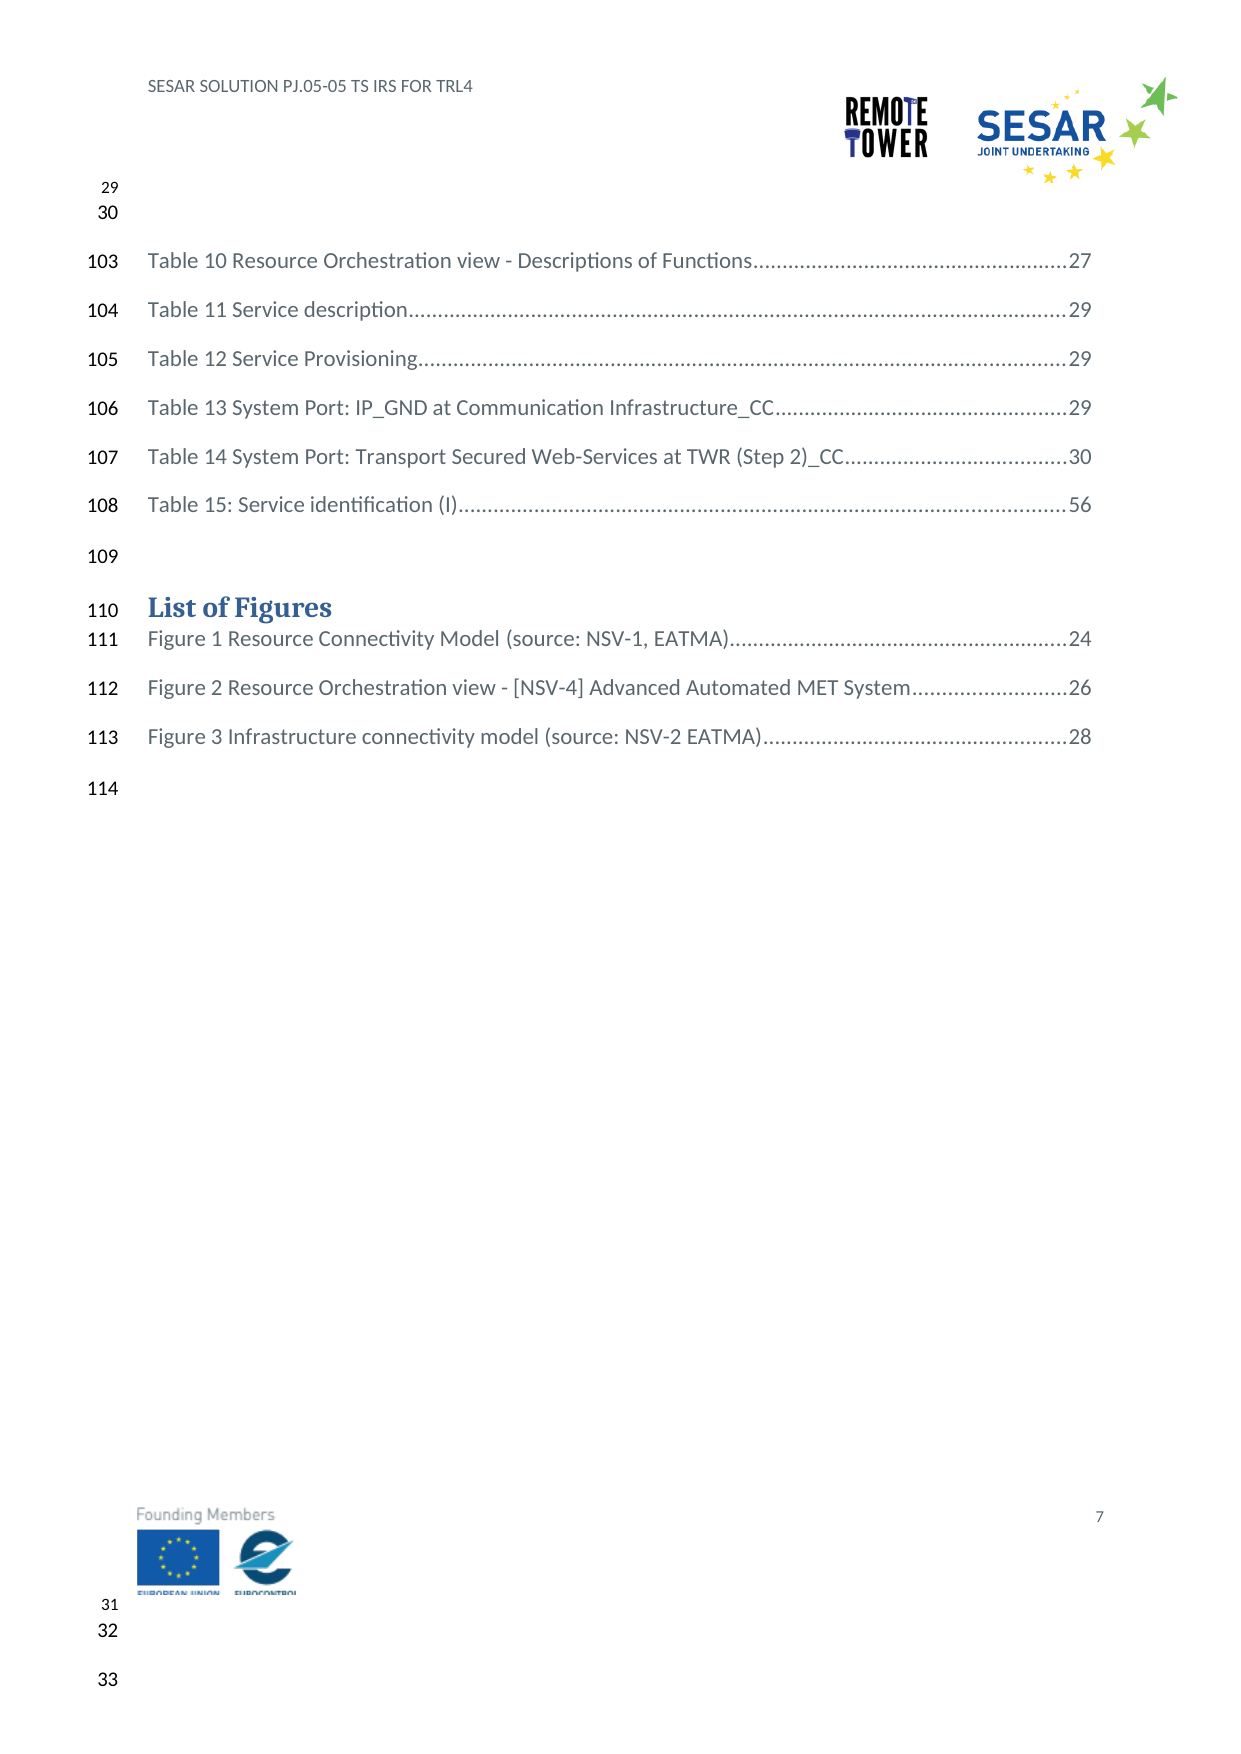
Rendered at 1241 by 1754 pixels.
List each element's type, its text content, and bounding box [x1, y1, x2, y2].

text Table 12 Service Provisioning 29 [148, 344, 1092, 372]
text Figure 3 Infrastructure connectivity model (source: NSV-2 EATMA) 28 [148, 722, 1092, 750]
picture [843, 95, 929, 158]
text Table 10 Resource Orchestration view - Descriptions of Functions 27 [148, 246, 1092, 274]
text List of Figures [148, 591, 1092, 624]
text Table 13 System Port: IP_GND at Communication Infrastructure_CC 29 [148, 393, 1092, 421]
text Table 11 Service description 29 [148, 295, 1092, 323]
text Table 15: Service identification (I) 56 [148, 491, 1092, 519]
text Figure 2 Resource Orchestration view - [NSV-4] Advanced Automated MET System 26 [148, 673, 1092, 701]
text Figure 1 Resource Connectivity Model (source: NSV-1, EATMA) 24 [148, 624, 1092, 652]
text Table 14 System Port: Transport Secured Web-Services at TWR (Step 2)_CC 30 [148, 442, 1092, 470]
